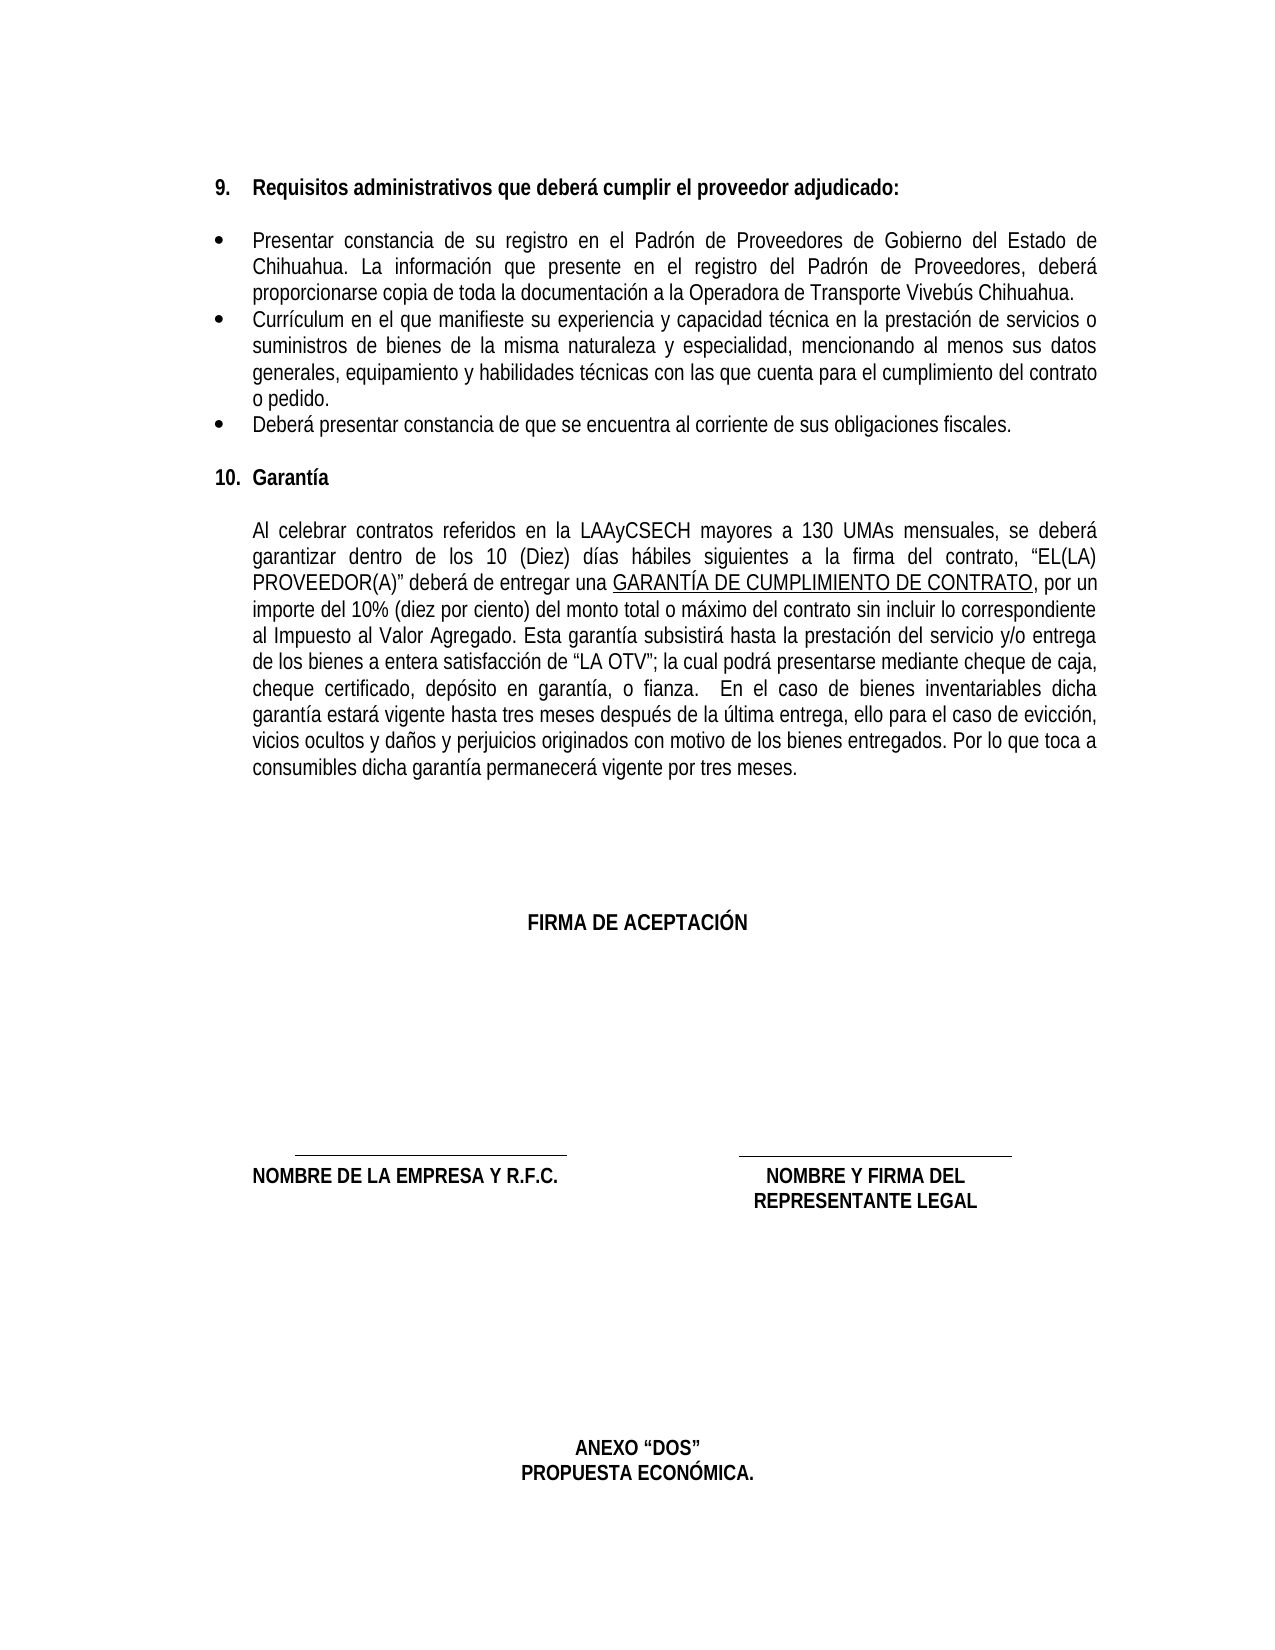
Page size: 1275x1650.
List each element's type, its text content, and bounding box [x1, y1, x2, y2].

list Presentar constancia de su registro en el Padrón de Proveedores de Gobierno del Estado de Chihuahua. La información que presente en el registro del Padrón de Proveedores, deberá proporcionarse copia de toda la documentación a la Operadora de Transporte Vivebús Chihuahua. [215, 227, 1098, 306]
list PROPUESTA ECONÓMICA. [177, 1460, 1098, 1485]
list Al celebrar contratos referidos en la LAAyCSECH mayores a 130 UMAs mensuales, se deberá garantizar dentro de los 10 (Diez) días hábiles siguientes a la firma del contrato, “EL(LA) PROVEEDOR(A)” deberá de entregar una GARANTÍA DE CUMPLIMIENTO DE CONTRATO, por un importe del 10% (diez por ciento) del monto total o máximo del contrato sin incluir lo correspondiente al Impuesto al Valor Agregado. Esta garantía subsistirá hasta la prestación del servicio y/o entrega de los bienes a entera satisfacción de “LA OTV”; la cual podrá presentarse mediante cheque de caja, cheque certificado, depósito en garantía, o fianza. En el caso de bienes inventariables dicha garantía estará vigente hasta tres meses después de la última entrega, ello para el caso de evicción, vicios ocultos y daños y perjuicios originados con motivo de los bienes entregados. Por lo que toca a consumibles dicha garantía permanecerá vigente por tres meses. [252, 517, 1098, 780]
list Garantía [215, 464, 1098, 490]
text FIRMA DE ACEPTACIÓN [177, 909, 1098, 936]
list ANEXO “DOS” [177, 1435, 1098, 1460]
table_header NOMBRE DE LA EMPRESA Y R.F.C. [177, 1038, 633, 1259]
list Requisitos administrativos que deberá cumplir el proveedor adjudicado: [215, 174, 1098, 200]
list Deberá presentar constancia de que se encuentra al corriente de sus obligaciones fiscales. [215, 411, 1098, 437]
table_header NOMBRE Y FIRMA DEL REPRESENTANTE LEGAL [634, 1038, 1098, 1259]
list Currículum en el que manifieste su experiencia y capacidad técnica en la prestación de servicios o suministros de bienes de la misma naturaleza y especialidad, mencionando al menos sus datos generales, equipamiento y habilidades técnicas con las que cuenta para el cumplimiento del contrato o pedido. [215, 306, 1098, 411]
